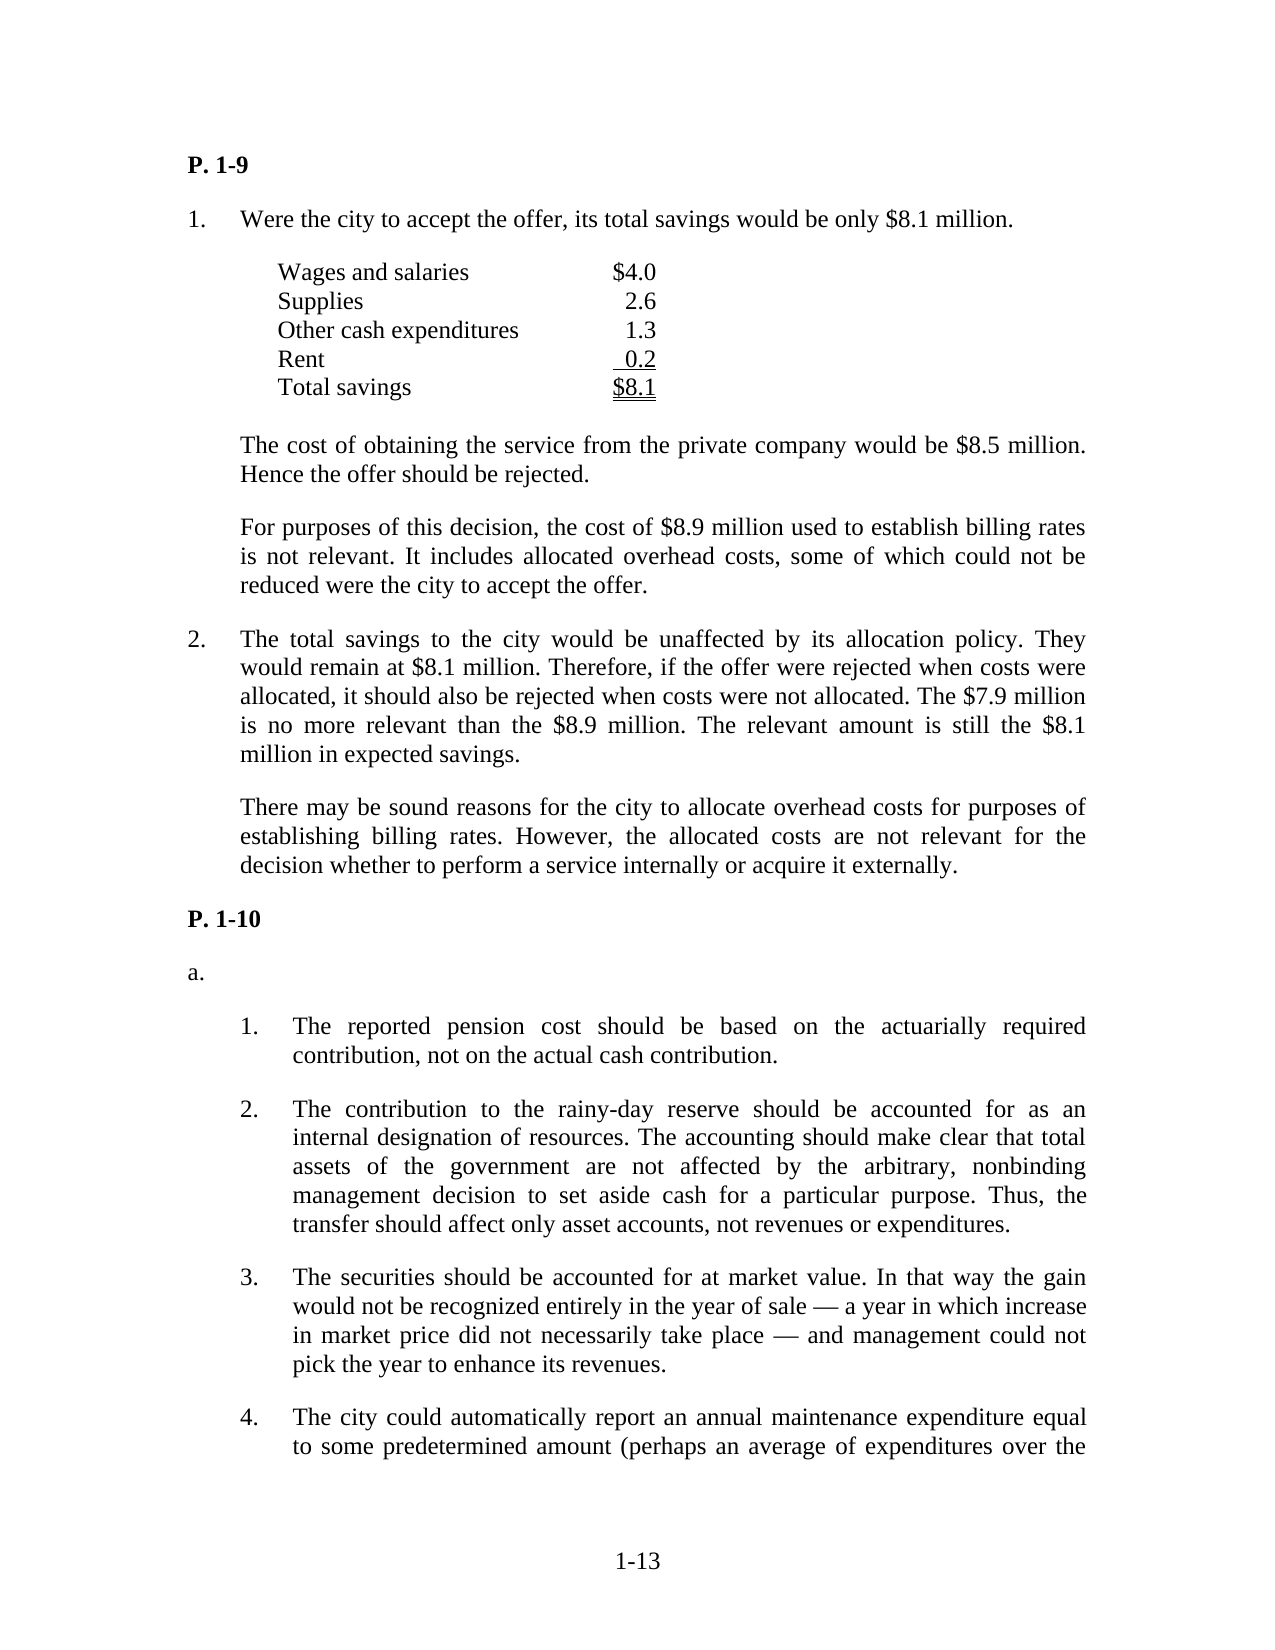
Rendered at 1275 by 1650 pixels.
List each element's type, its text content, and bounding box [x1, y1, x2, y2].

text 2. The contribution to the rainy-day reserve should be accounted for as an internal designation of resources. The accounting should make clear that total assets of the government are not affected by the arbitrary, nonbinding management decision to set aside cash for a particular purpose. Thus, the transfer should affect only asset accounts, not revenues or expenditures. [240, 1094, 1087, 1237]
text Total savings $8.1 [277, 372, 1087, 401]
text For purposes of this decision, the cost of $8.9 million used to establish billing rates is not relevant. It includes allocated overhead costs, some of which could not be reduced were the city to accept the offer. [187, 512, 1087, 599]
text P. 1-9 [187, 150, 1087, 179]
text Other cash expenditures 1.3 [277, 315, 1087, 344]
text The cost of obtaining the service from the private company would be $8.5 million. Hence the offer should be rejected. [187, 430, 1087, 487]
text There may be sound reasons for the city to allocate overhead costs for purposes of establishing billing rates. However, the allocated costs are not relevant for the decision whether to perform a service internally or acquire it externally. [187, 792, 1087, 879]
text a. [187, 957, 1087, 986]
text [240, 1402, 1087, 1460]
text P. 1-10 [187, 904, 1087, 932]
text 1. Were the city to accept the offer, its total savings would be only $8.1 million. [187, 204, 1087, 232]
text Rent 0.2 [277, 344, 1087, 372]
text Wages and salaries $4.0 [277, 257, 1087, 286]
text 3. The securities should be accounted for at market value. In that way the gain would not be recognized entirely in the year of sale — a year in which increase in market price did not necessarily take place — and management could not pick the year to enhance its revenues. [240, 1262, 1087, 1377]
text 1. The reported pension cost should be based on the actuarially required contribution, not on the actual cash contribution. [240, 1011, 1087, 1069]
text 2. The total savings to the city would be unaffected by its allocation policy. They would remain at $8.1 million. Therefore, if the offer were rejected when costs were allocated, it should also be rejected when costs were not allocated. The $7.9 million is no more relevant than the $8.9 million. The relevant amount is still the $8.1 million in expected savings. [187, 624, 1087, 767]
text Supplies 2.6 [277, 286, 1087, 315]
